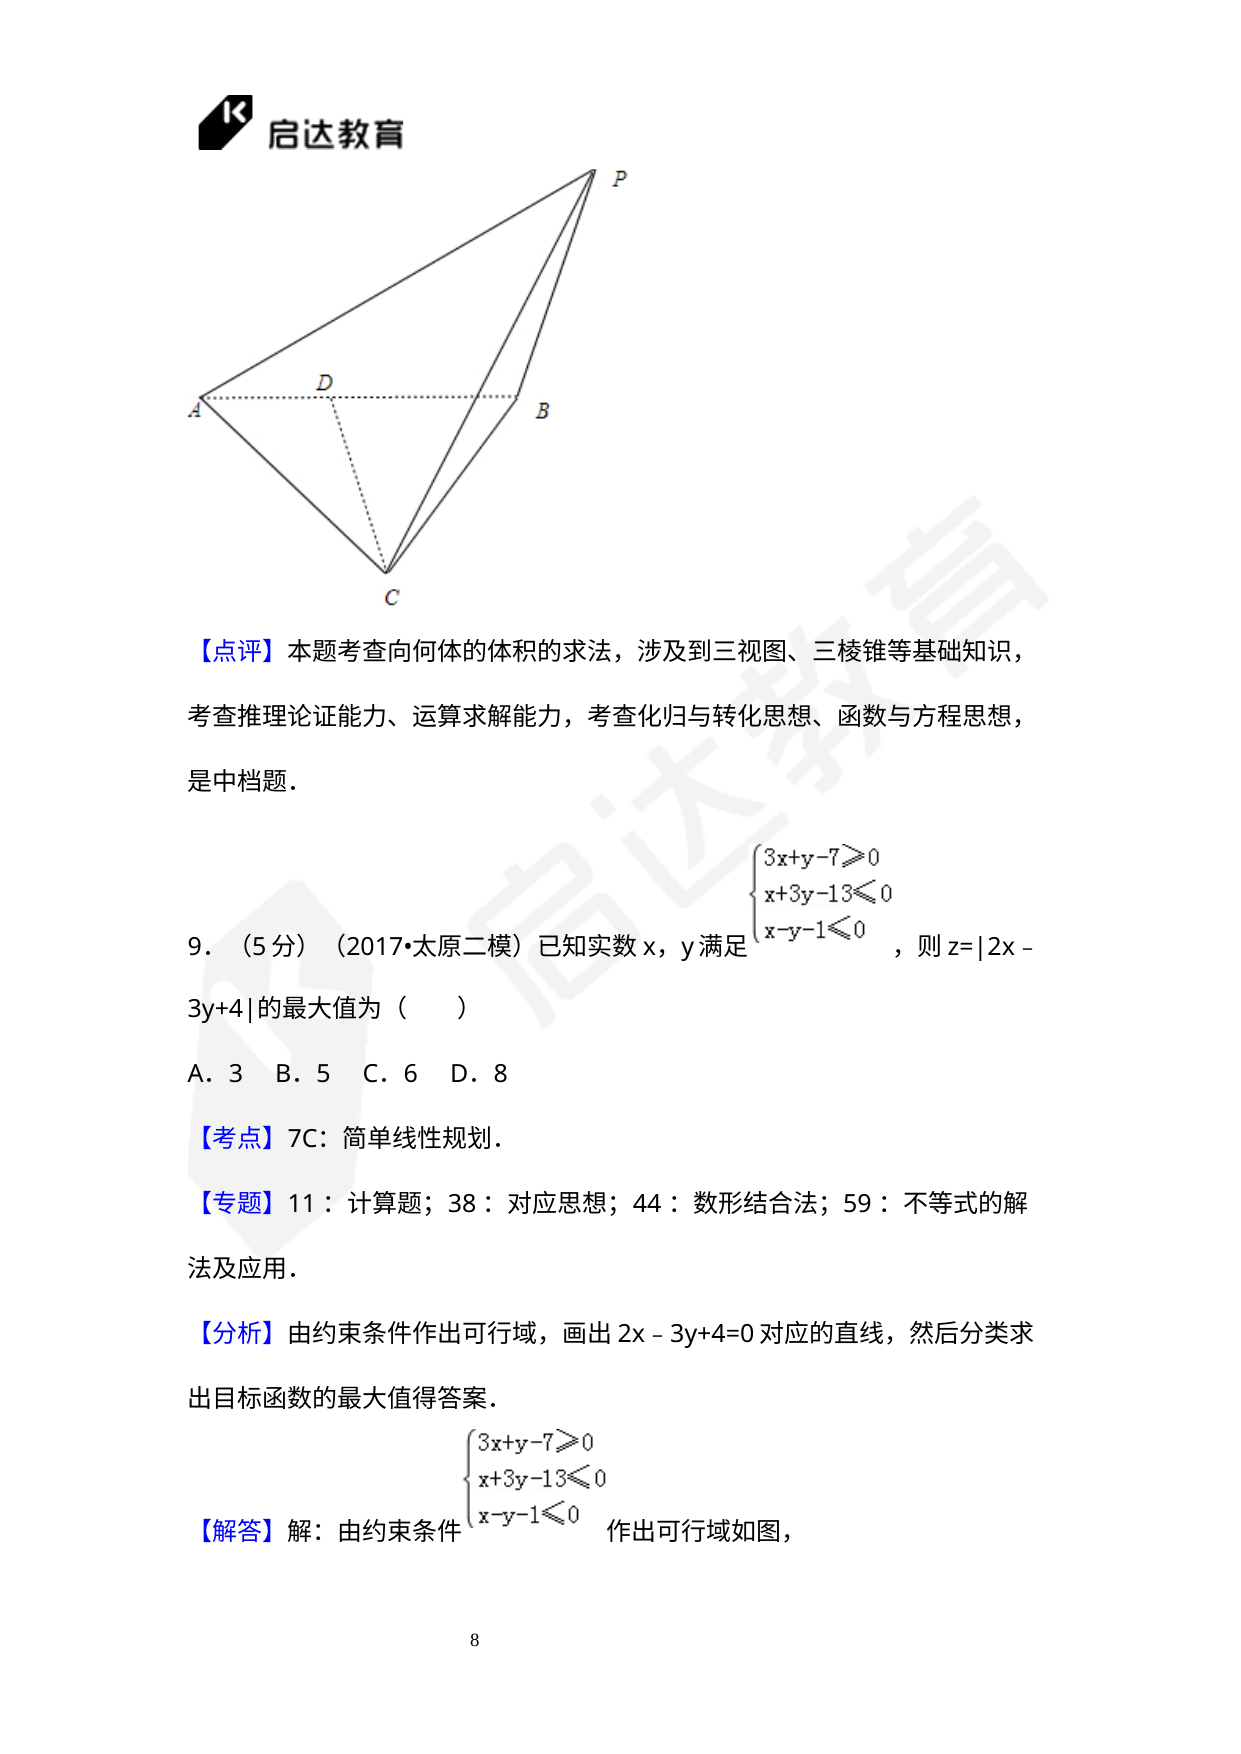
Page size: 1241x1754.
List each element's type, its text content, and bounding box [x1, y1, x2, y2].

text A．3 B．5 C．6 D．8 [187, 1039, 1053, 1104]
text 【专题】11 ：计算题；38 ：对应思想；44 ：数形结合法；59 ：不等式的解法及应用． [187, 1169, 1053, 1299]
text 【分析】由约束条件作出可行域，画出2x﹣3y+4=0对应的直线，然后分类求出目标函数的最大值得答案． [187, 1299, 1053, 1429]
text 【解答】解：由约束条件作出可行域如图， [187, 1429, 1053, 1559]
picture [462, 1429, 607, 1528]
picture [187, 169, 632, 610]
text 【点评】本题考查向何体的体积的求法，涉及到三视图、三棱锥等基础知识，考查推理论证能力、运算求解能力，考查化归与转化思想、函数与方程思想，是中档题． [187, 617, 1053, 812]
text 9．（5分）（2017•太原二模）已知实数x，y满足，则z=|2x﹣3y+4|的最大值为（ ） [187, 844, 1053, 1039]
picture [198, 95, 404, 150]
text 【考点】7C：简单线性规划． [187, 1104, 1053, 1169]
picture [748, 844, 893, 943]
